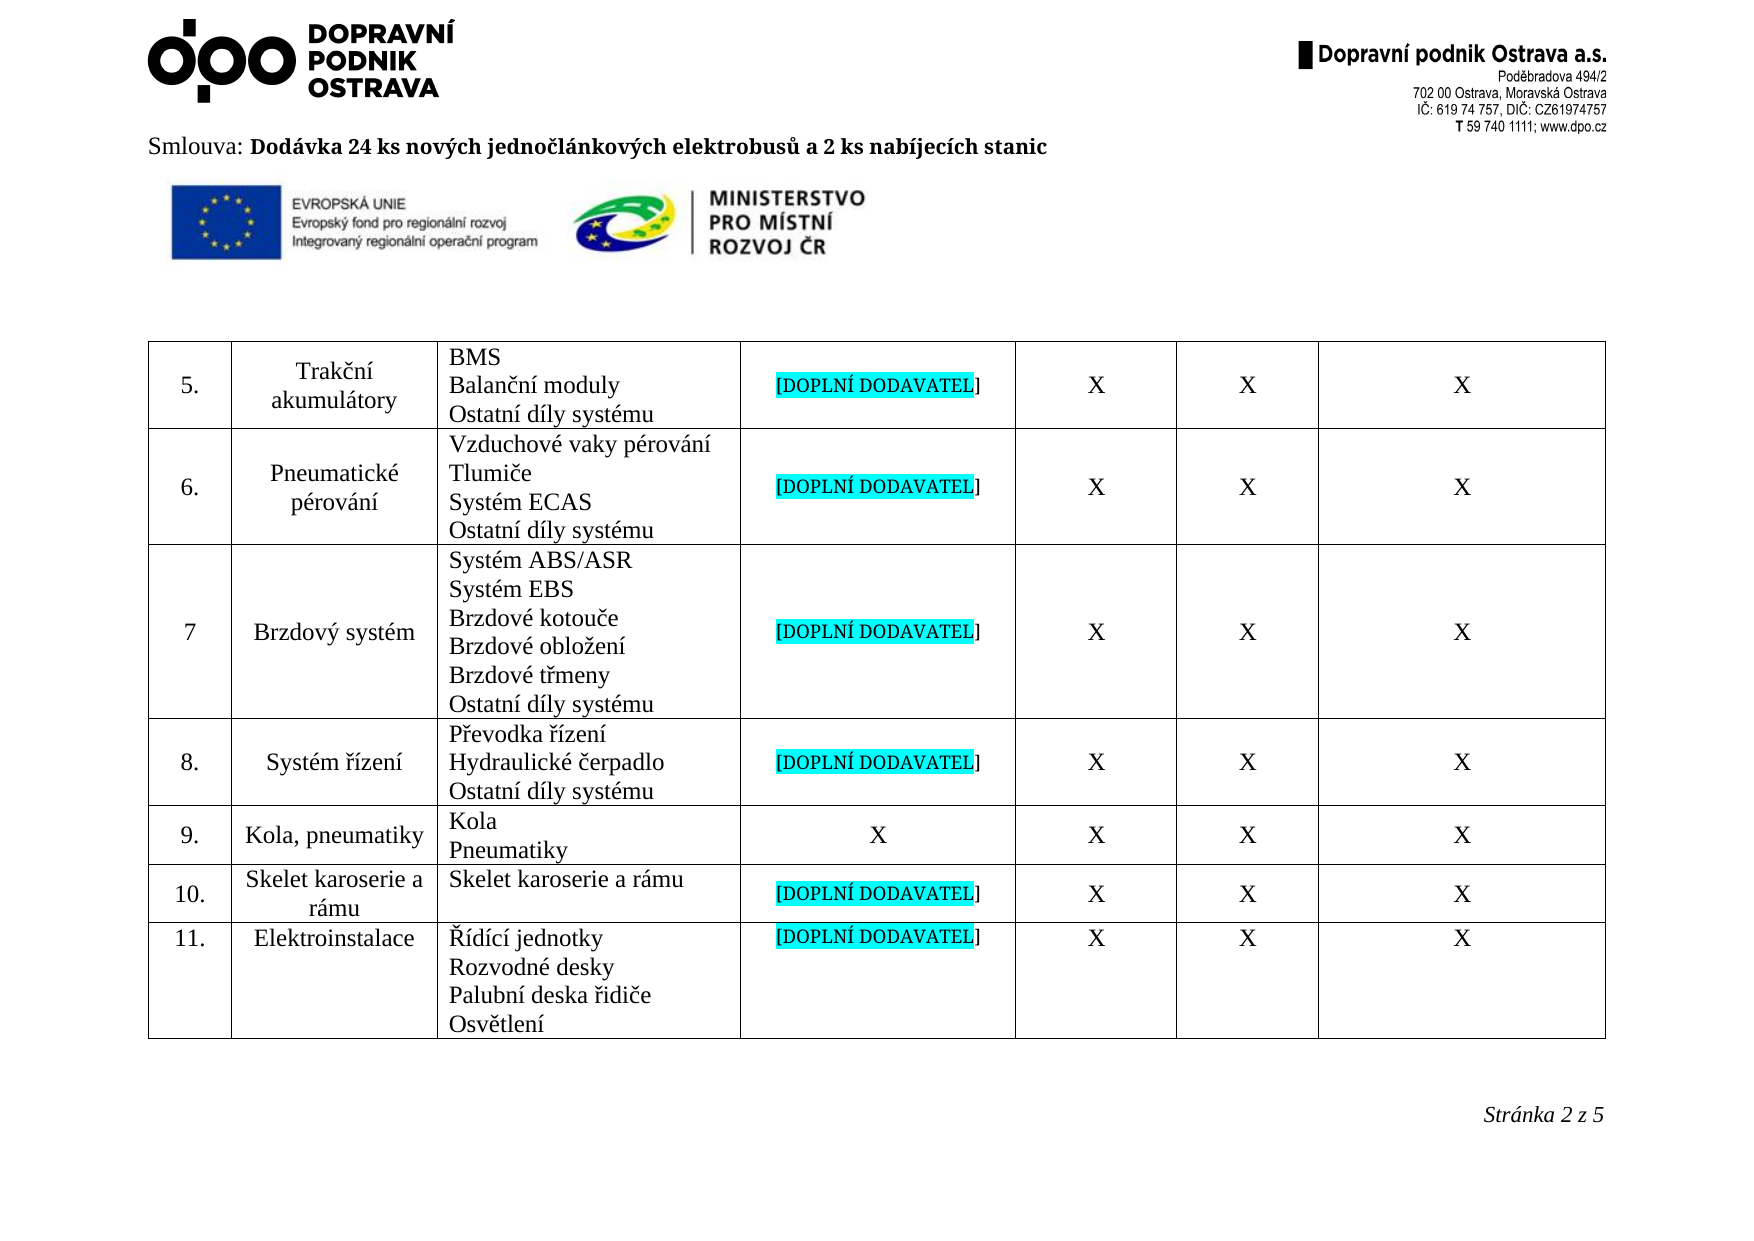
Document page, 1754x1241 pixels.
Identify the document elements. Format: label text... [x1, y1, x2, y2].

table_cell X [1177, 429, 1318, 544]
table_cell X [1319, 545, 1605, 718]
table_cell Převodka řízení Hydraulické čerpadlo Ostatní díly systému [438, 719, 740, 805]
table_cell Kola Pneumatiky [438, 806, 740, 863]
table_cell 8. [149, 719, 231, 805]
table_cell X [1016, 923, 1176, 1038]
picture [147, 19, 456, 103]
table_cell X [1016, 865, 1176, 922]
table_cell [DOPLNÍ DODAVATEL] [741, 923, 1015, 1038]
table_cell X [1177, 545, 1318, 718]
table_cell 7 [149, 545, 231, 718]
table_cell Elektroinstalace [232, 923, 437, 1038]
picture [1298, 41, 1607, 134]
table_cell BMS Balanční moduly Ostatní díly systému [438, 342, 740, 428]
table_cell 6. [149, 429, 231, 544]
table_cell Vzduchové vaky pérování Tlumiče Systém ECAS Ostatní díly systému [438, 429, 740, 544]
table_cell Systém řízení [232, 719, 437, 805]
table_cell X [1177, 806, 1318, 863]
table_cell X [1319, 719, 1605, 805]
table_cell Kola, pneumatiky [232, 806, 437, 863]
table_cell Skelet karoserie a rámu [232, 865, 437, 922]
table_cell X [1177, 923, 1318, 1038]
table_cell X [1177, 719, 1318, 805]
table_cell X [1319, 865, 1605, 922]
table_cell X [1016, 806, 1176, 863]
table_cell Pneumatické pérování [232, 429, 437, 544]
table_cell 5. [149, 342, 231, 428]
table_cell 9. [149, 806, 231, 863]
table_cell X [1319, 429, 1605, 544]
table_cell Trakční akumulátory [232, 342, 437, 428]
table_cell X [1177, 865, 1318, 922]
table_cell [DOPLNÍ DODAVATEL] [741, 545, 1015, 718]
table_cell 11. [149, 923, 231, 1038]
table_cell [DOPLNÍ DODAVATEL] [741, 865, 1015, 922]
table_cell 10. [149, 865, 231, 922]
table_cell Systém ABS/ASR Systém EBS Brzdové kotouče Brzdové obložení Brzdové třmeny Ostatní díly systému [438, 545, 740, 718]
table_cell X [1016, 342, 1176, 428]
table_cell Brzdový systém [232, 545, 437, 718]
table_cell [DOPLNÍ DODAVATEL] [741, 719, 1015, 805]
table_cell X [1319, 923, 1605, 1038]
table_cell Řídící jednotky Rozvodné desky Palubní deska řidiče Osvětlení Akumulátory Elektrické svazky Ostatní díly systému [438, 923, 740, 1038]
picture [147, 160, 888, 284]
table_cell X [1016, 429, 1176, 544]
table_cell X [1319, 342, 1605, 428]
table_cell X [1319, 806, 1605, 863]
table_cell [DOPLNÍ DODAVATEL] [741, 342, 1015, 428]
table_cell Skelet karoserie a rámu [438, 865, 740, 922]
table_cell X [1016, 545, 1176, 718]
table_cell [DOPLNÍ DODAVATEL] [741, 429, 1015, 544]
table_cell X [1177, 342, 1318, 428]
table_cell X [1016, 719, 1176, 805]
table_cell X [741, 806, 1015, 863]
